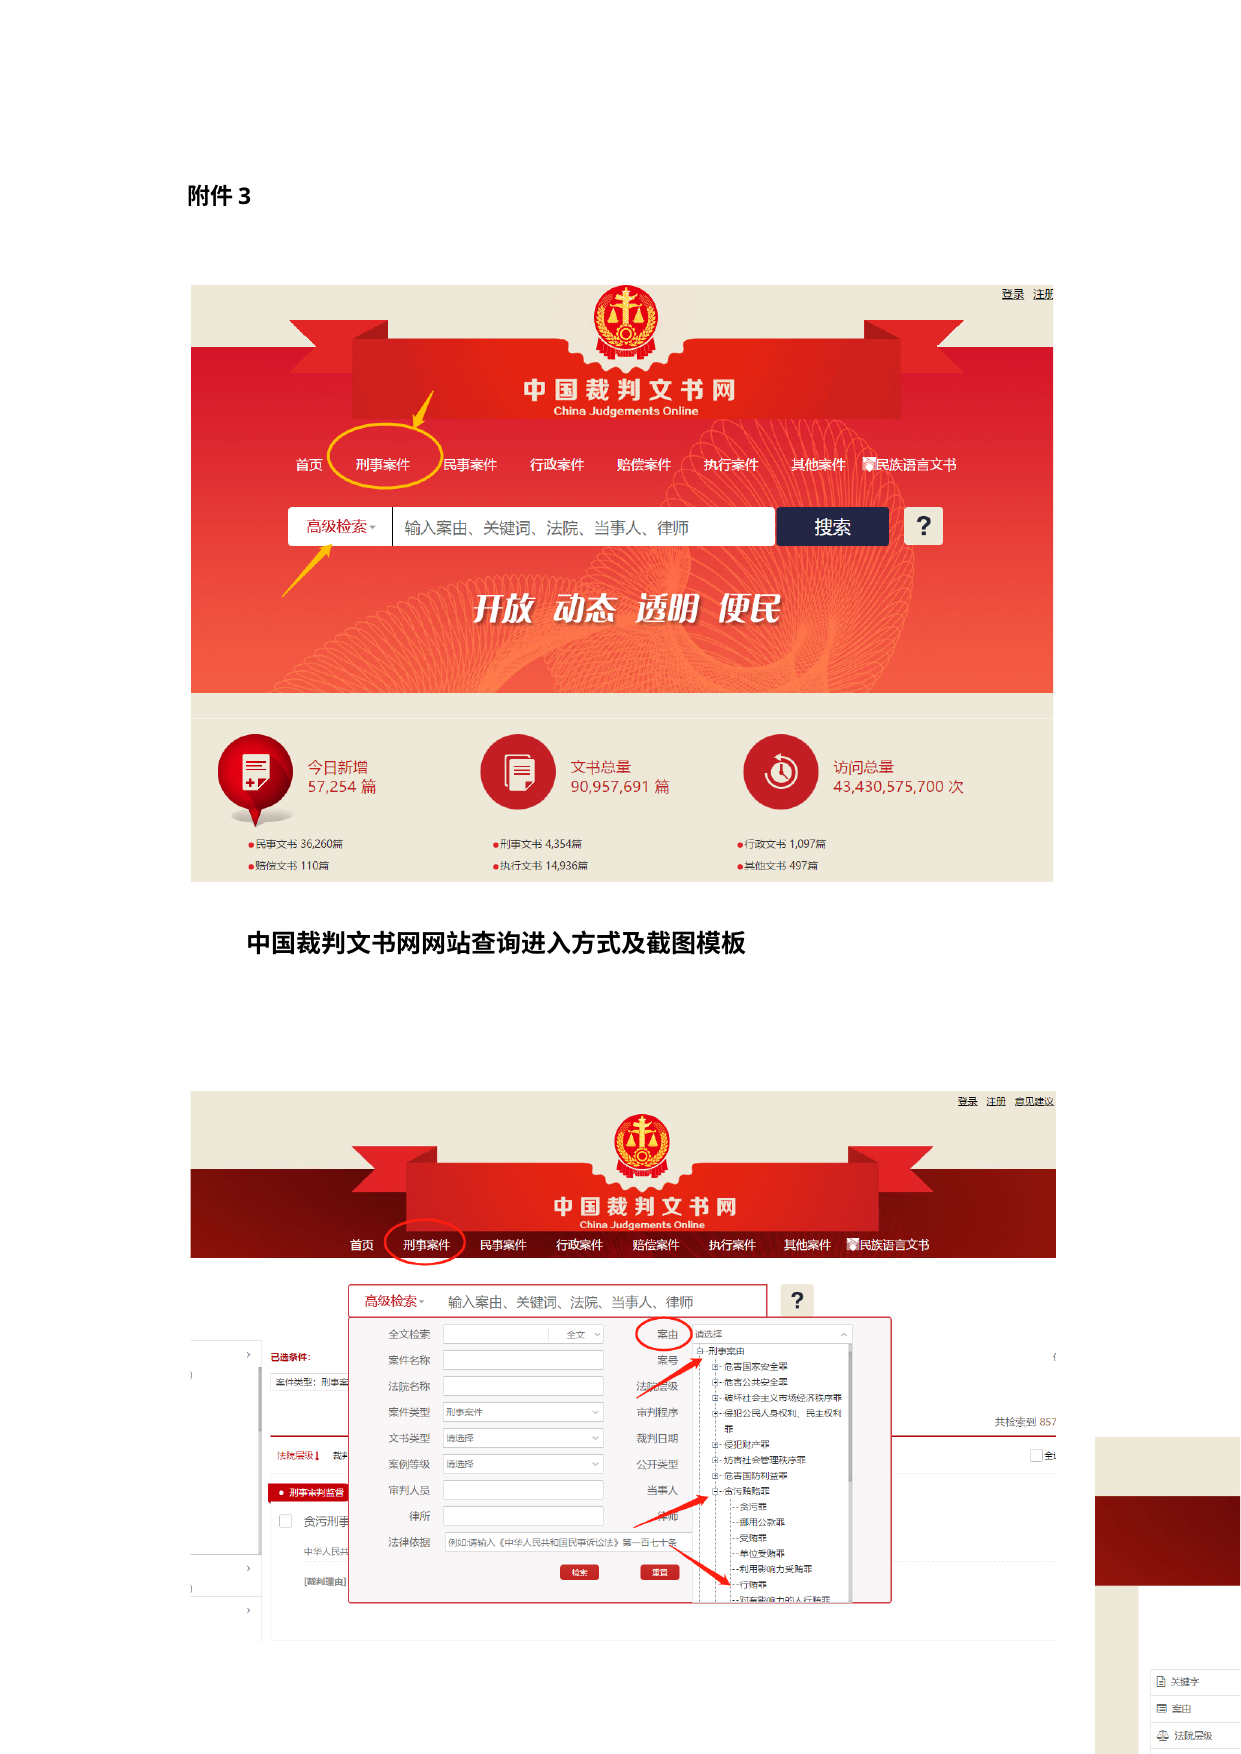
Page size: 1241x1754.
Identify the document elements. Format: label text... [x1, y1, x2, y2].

list 附件3 [187, 162, 1053, 227]
picture [1095, 1437, 1241, 1754]
picture [190, 1091, 1057, 1642]
picture [191, 285, 1053, 882]
